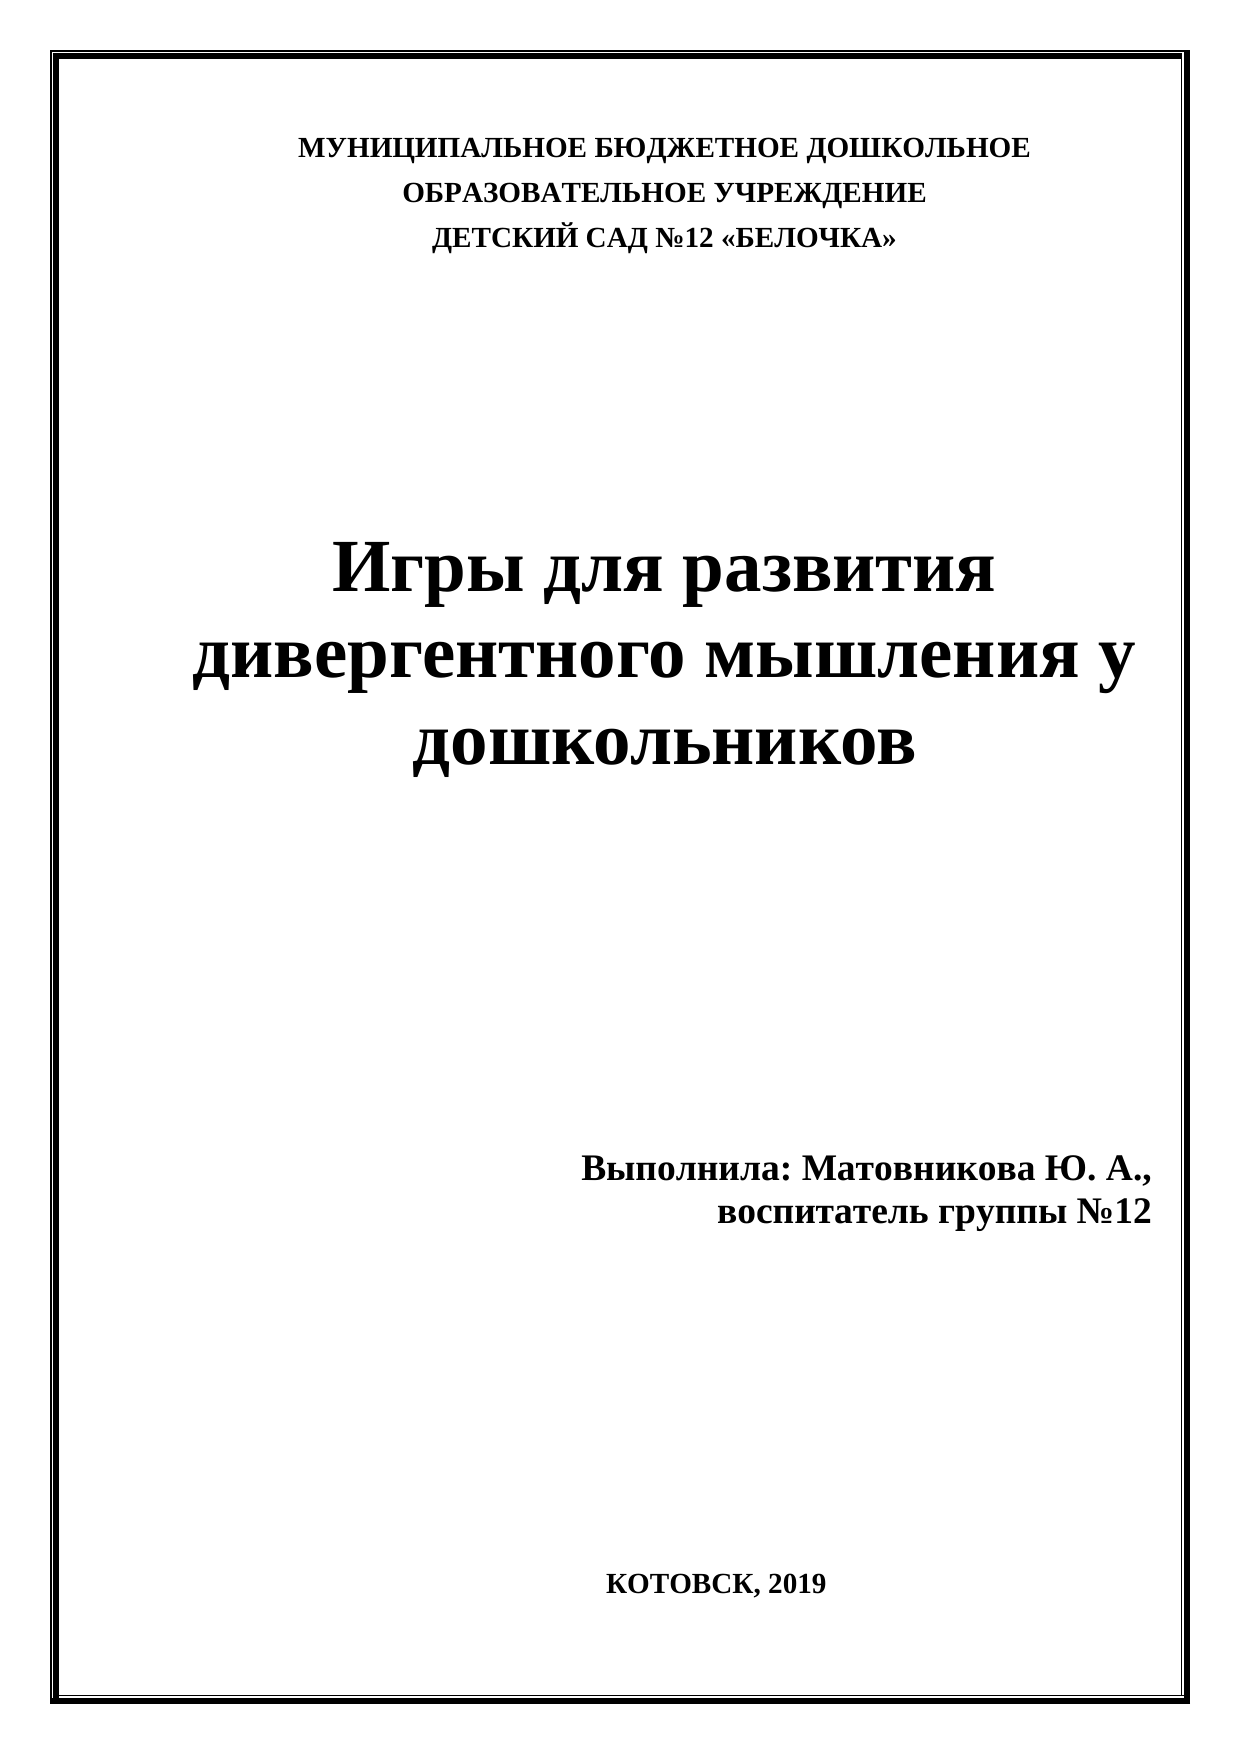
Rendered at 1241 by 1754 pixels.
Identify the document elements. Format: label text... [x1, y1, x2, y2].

text Выполнила: Матовникова Ю. А., [177, 1145, 1152, 1188]
text КОТОВСК, 2019 [177, 1567, 1152, 1600]
text Игры для развития дивергентного мышления у дошкольников [177, 522, 1152, 780]
text воспитатель группы №12 [177, 1188, 1152, 1231]
text МУНИЦИПАЛЬНОЕ БЮДЖЕТНОЕ ДОШКОЛЬНОЕ ОБРАЗОВАТЕЛЬНОЕ УЧРЕЖДЕНИЕ ДЕТСКИЙ САД №12 «БЕЛОЧКА» [177, 118, 1152, 254]
